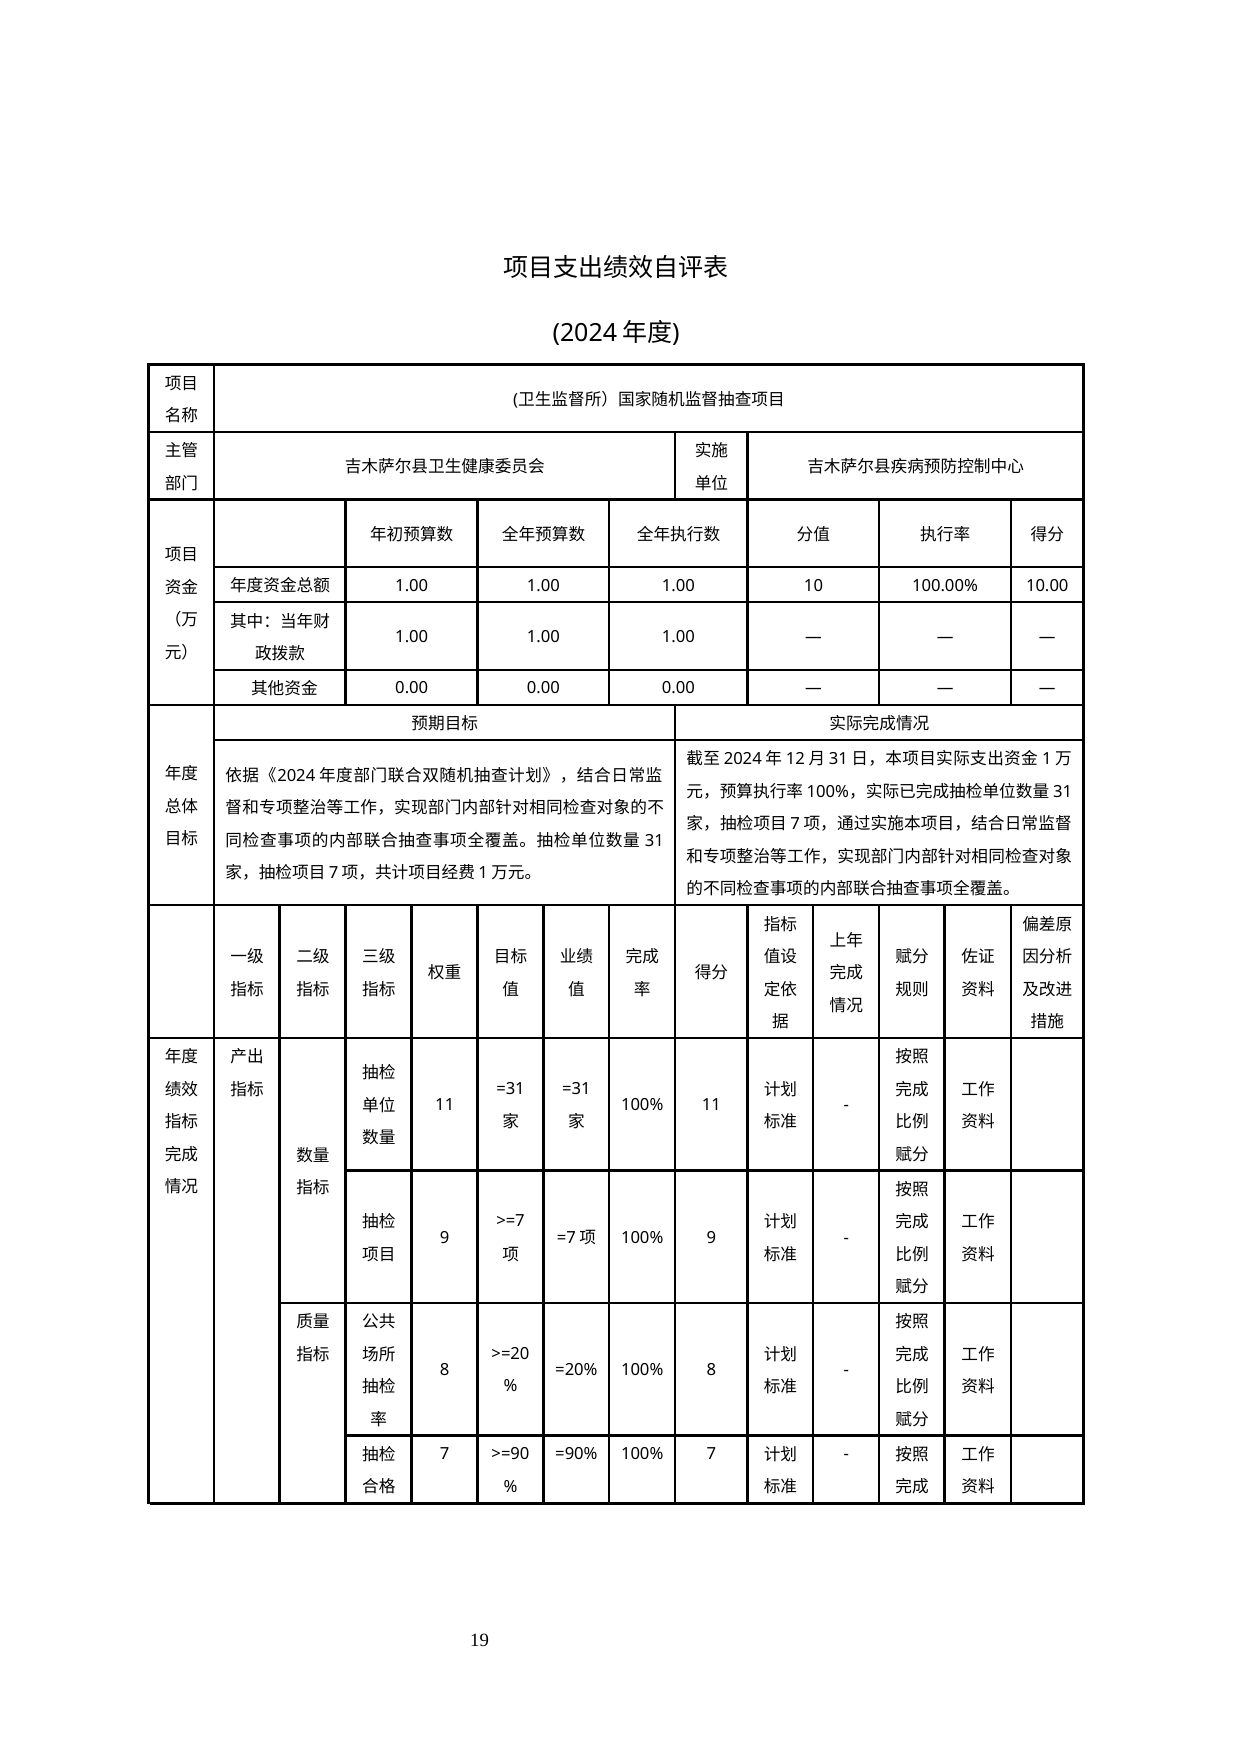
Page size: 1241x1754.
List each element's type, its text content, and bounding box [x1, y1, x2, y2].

table_cell [150, 906, 213, 1036]
table_cell 年度总体目标 [150, 706, 213, 904]
table_cell [1012, 1039, 1082, 1169]
table_cell 按照完成比例赋分 [880, 1039, 943, 1169]
table_cell =90% [545, 1437, 608, 1502]
table_cell 抽检单位数量 [347, 1039, 410, 1169]
table_cell 数量指标 [281, 1039, 344, 1302]
table_cell 实施单位 [676, 433, 746, 498]
table_cell 偏差原因分析及改进措施 [1012, 906, 1082, 1036]
table_cell 计划标准 [749, 1039, 812, 1169]
table_cell — [749, 603, 878, 668]
table_cell 项目资金（万元） [150, 501, 213, 703]
table_cell 赋分规则 [880, 906, 943, 1036]
table_cell (2024年度) [148, 298, 1083, 363]
table_cell 按照完成比例赋分 [880, 1437, 943, 1502]
table_cell — [1012, 603, 1082, 668]
table_cell 100% [610, 1039, 674, 1169]
table_cell 计划标准 [749, 1172, 812, 1302]
table_cell [1012, 1304, 1082, 1434]
table_cell =31家 [479, 1039, 542, 1169]
table_cell 年初预算数 [347, 501, 476, 566]
table_cell 项目名称 [150, 366, 213, 431]
table_cell 质量指标 [281, 1304, 344, 1502]
table_cell >=7项 [479, 1172, 542, 1302]
table_cell 1.00 [347, 603, 476, 668]
table_cell 全年执行数 [610, 501, 746, 566]
table_cell 计划标准 [749, 1437, 812, 1502]
table_cell 100% [610, 1172, 674, 1302]
table_cell 抽检项目 [347, 1172, 410, 1302]
table_cell =7项 [545, 1172, 608, 1302]
table_cell 1.00 [610, 568, 746, 601]
table_cell 一级指标 [215, 906, 278, 1036]
table_cell 0.00 [610, 671, 746, 703]
table_cell 1.00 [610, 603, 746, 668]
table_cell 依据《2024年度部门联合双随机抽查计划》，结合日常监督和专项整治等工作，实现部门内部针对相同检查对象的不同检查事项的内部联合抽查事项全覆盖。抽检单位数量31家，抽检项目7项，共计项目经费1万元。 [215, 741, 674, 904]
table_cell 工作资料 [946, 1039, 1010, 1169]
table_cell =20% [545, 1304, 608, 1434]
table_cell 8 [413, 1304, 476, 1434]
table_cell 得分 [676, 906, 746, 1036]
table_cell 上年完成情况 [814, 906, 878, 1036]
table_cell 工作资料 [946, 1437, 1010, 1502]
table_cell 100% [610, 1437, 674, 1502]
table_cell 10 [749, 568, 878, 601]
table_cell [1012, 1437, 1082, 1502]
table_cell =31家 [545, 1039, 608, 1169]
table_cell 年度绩效指标完成情况 [150, 1039, 213, 1502]
table_cell 工作资料 [946, 1304, 1010, 1434]
table_cell 三级指标 [347, 906, 410, 1036]
table_cell - [814, 1304, 878, 1434]
table_header 项目支出绩效自评表 [148, 233, 1083, 298]
table_cell 实际完成情况 [676, 706, 1082, 739]
table_cell 其他资金 [215, 671, 344, 703]
table_cell 得分 [1012, 501, 1082, 566]
table_cell — [749, 671, 878, 703]
table_cell 0.00 [479, 671, 608, 703]
table_cell 二级指标 [281, 906, 344, 1036]
table_cell — [880, 671, 1010, 703]
table_cell — [880, 603, 1010, 668]
table_cell — [1012, 671, 1082, 703]
table_cell 按照完成比例赋分 [880, 1172, 943, 1302]
table_cell 预期目标 [215, 706, 674, 739]
table_cell [1012, 1172, 1082, 1302]
table_cell - [814, 1172, 878, 1302]
table_cell 10.00 [1012, 568, 1082, 601]
table_cell 1.00 [479, 568, 608, 601]
table_cell 11 [413, 1039, 476, 1169]
table_cell 年度资金总额 [215, 568, 344, 601]
table_cell 9 [676, 1172, 746, 1302]
table_cell 1.00 [347, 568, 476, 601]
table_cell 指标值设定依据 [749, 906, 812, 1036]
table_cell 执行率 [880, 501, 1010, 566]
table_cell 全年预算数 [479, 501, 608, 566]
table_cell 100.00% [880, 568, 1010, 601]
table_cell 100% [610, 1304, 674, 1434]
table_cell 11 [676, 1039, 746, 1169]
table_cell 按照完成比例赋分 [880, 1304, 943, 1434]
table_cell 7 [676, 1437, 746, 1502]
table_cell 0.00 [347, 671, 476, 703]
table_cell 佐证资料 [946, 906, 1010, 1036]
table_cell 截至2024年12月31日，本项目实际支出资金1万元，预算执行率100%，实际已完成抽检单位数量31家，抽检项目7项，通过实施本项目，结合日常监督和专项整治等工作，实现部门内部针对相同检查对象的不同检查事项的内部联合抽查事项全覆盖。 [676, 741, 1082, 904]
table_cell 完成率 [610, 906, 674, 1036]
table_cell 分值 [749, 501, 878, 566]
table_cell 主管部门 [150, 433, 213, 498]
table_cell 工作资料 [946, 1172, 1010, 1302]
table_cell - [814, 1039, 878, 1169]
table_cell 抽检合格率 [347, 1437, 410, 1502]
table_cell - [814, 1437, 878, 1502]
table_cell 9 [413, 1172, 476, 1302]
table_cell 吉木萨尔县疾病预防控制中心 [749, 433, 1082, 498]
table_cell 吉木萨尔县卫生健康委员会 [215, 433, 674, 498]
table_cell 7 [413, 1437, 476, 1502]
table_cell 业绩值 [545, 906, 608, 1036]
table_cell 产出指标 [215, 1039, 278, 1502]
table_cell 权重 [413, 906, 476, 1036]
table_cell >=90% [479, 1437, 542, 1502]
table_cell 1.00 [479, 603, 608, 668]
table_cell (卫生监督所）国家随机监督抽查项目 [215, 366, 1082, 431]
table_cell >=20% [479, 1304, 542, 1434]
table_cell 目标值 [479, 906, 542, 1036]
table_cell 计划标准 [749, 1304, 812, 1434]
table_cell 公共场所抽检率 [347, 1304, 410, 1434]
table_cell 其中：当年财政拨款 [215, 603, 344, 668]
table_cell [215, 501, 344, 566]
table_cell 8 [676, 1304, 746, 1434]
